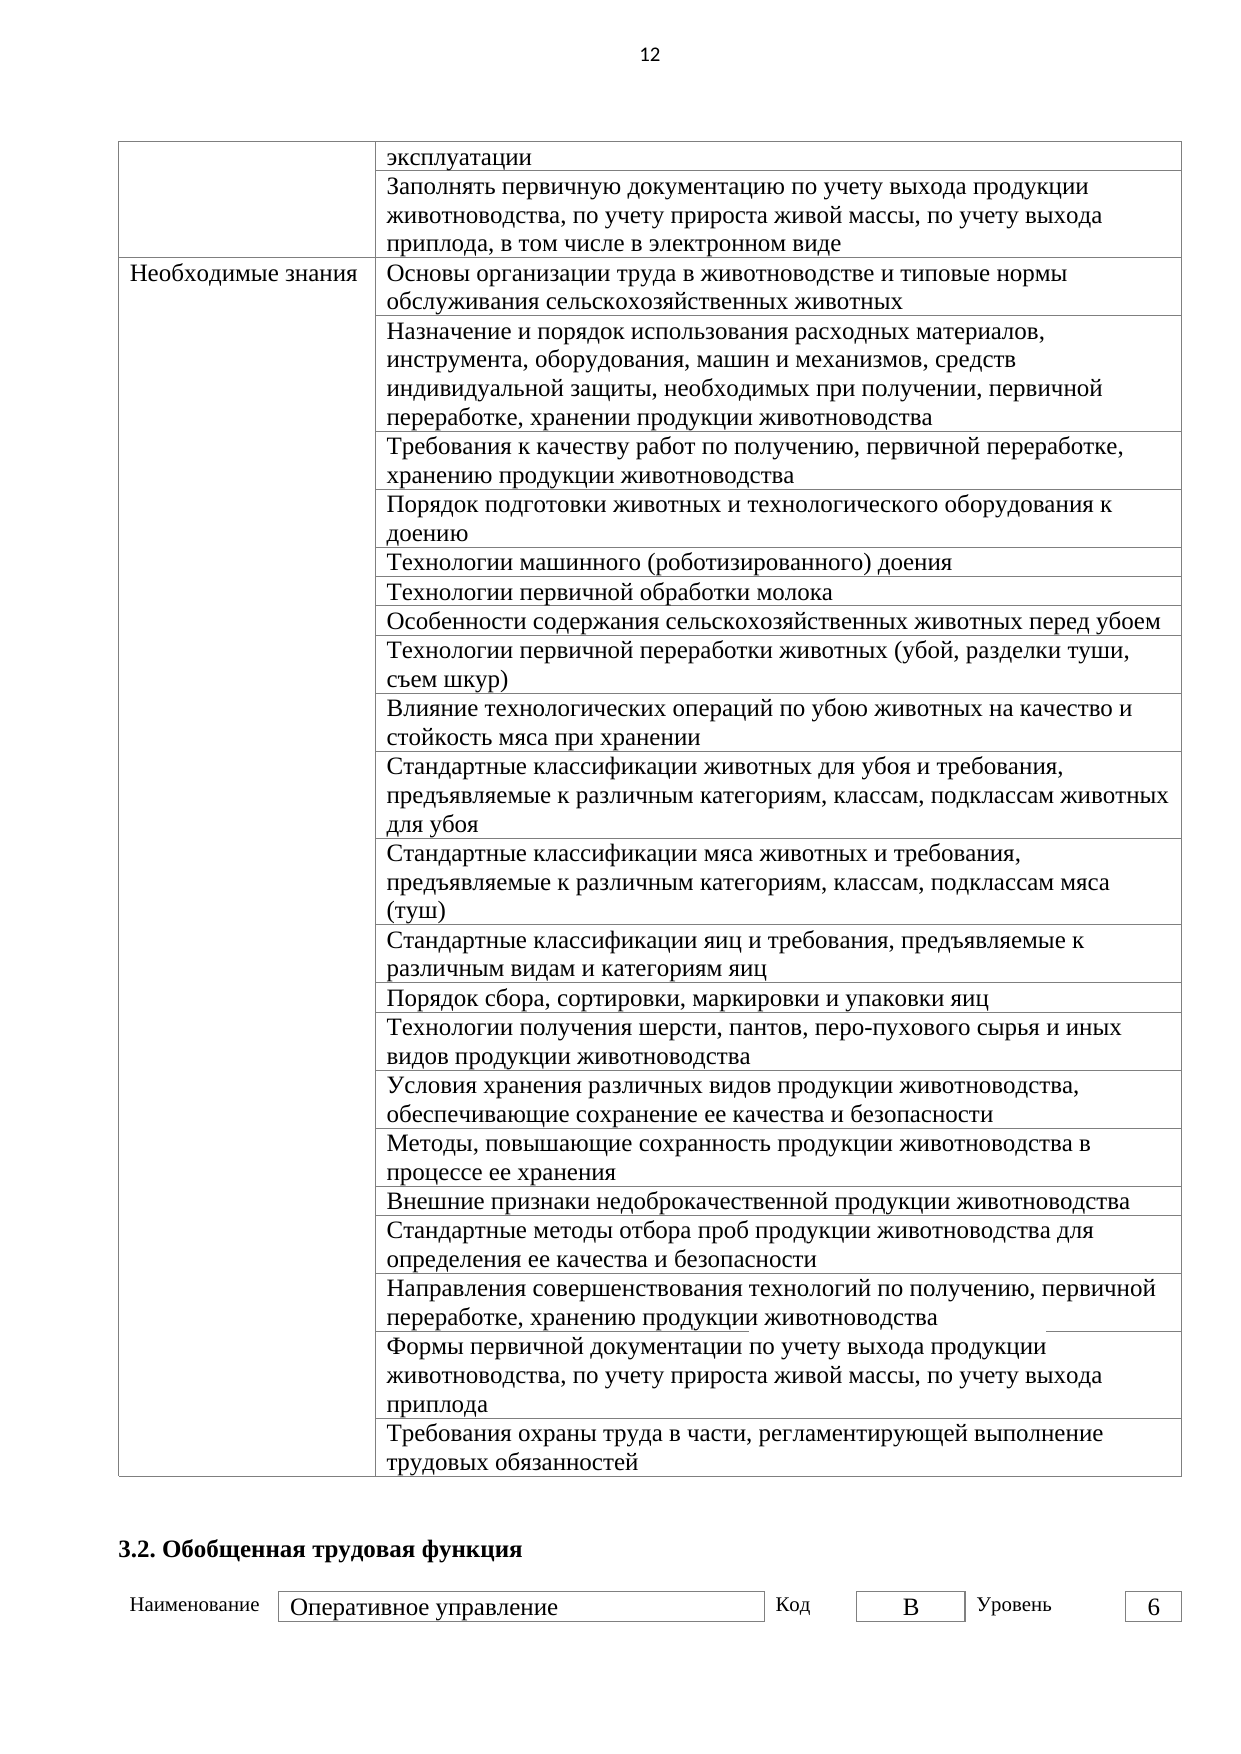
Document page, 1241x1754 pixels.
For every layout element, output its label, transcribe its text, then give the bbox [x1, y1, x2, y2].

table_cell Основы организации труда в животноводстве и типовые нормы обслуживания сельскохозяйственных животных [376, 258, 1181, 315]
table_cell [376, 142, 1181, 170]
table_cell Технологии машинного (роботизированного) доения [376, 548, 1181, 576]
table_cell Стандартные классификации яиц и требования, предъявляемые к различным видам и категориям яиц [376, 925, 1181, 982]
table_cell Стандартные методы отбора проб продукции животноводства для определения ее качества и безопасности [376, 1216, 1181, 1273]
table_cell Назначение и порядок использования расходных материалов, инструмента, оборудования, машин и механизмов, средств индивидуальной защиты, необходимых при получении, первичной переработке, хранении продукции животноводства [376, 316, 1181, 431]
table_cell Требования охраны труда в части, регламентирующей выполнение трудовых обязанностей [376, 1419, 1181, 1476]
table_header Наименование [118, 1591, 278, 1621]
table_cell Технологии первичной переработки животных (убой, разделки туши, съем шкур) [376, 636, 1181, 693]
table_cell Требования к качеству работ по получению, первичной переработке, хранению продукции животноводства [376, 432, 1181, 489]
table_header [966, 1591, 1125, 1621]
table_cell Формы первичной документации по учету выхода продукции животноводства, по учету прироста живой массы, по учету выхода приплода [376, 1332, 749, 1418]
table_cell Технологии первичной обработки молока [376, 577, 1181, 605]
table_cell Формы первичной документации по учету выхода продукции животноводства, по учету прироста живой массы, по учету выхода приплода [488, 1332, 1181, 1418]
table_cell Стандартные классификации животных для убоя и требования, предъявляемые к различным категориям, классам, подклассам животных для убоя [376, 752, 1181, 837]
text 3.2. Обобщенная трудовая функция [118, 1534, 1181, 1562]
table_cell Методы, повышающие сохранность продукции животноводства в процессе ее хранения [376, 1129, 1181, 1186]
table_cell Заполнять первичную документацию по учету выхода продукции животноводства, по учету прироста живой массы, по учету выхода приплода, в том числе в электронном виде [376, 171, 1181, 257]
table_cell Стандартные классификации мяса животных и требования, предъявляемые к различным категориям, классам, подклассам мяса (туш) [376, 839, 1181, 924]
table_cell Необходимые знания [119, 258, 375, 1476]
table_cell Влияние технологических операций по убою животных на качество и стойкость мяса при хранении [376, 694, 1181, 751]
table_cell Особенности содержания сельскохозяйственных животных перед убоем [376, 606, 1181, 634]
table_cell Порядок сбора, сортировки, маркировки и упаковки яиц [376, 983, 1181, 1011]
table_cell Направления совершенствования технологий по получению, первичной переработке, хранению продукции животноводства [376, 1274, 1181, 1331]
table_header Код [765, 1591, 856, 1621]
table_cell Порядок подготовки животных и технологического оборудования к доению [376, 490, 1181, 547]
table_header В [857, 1592, 964, 1621]
table_header 6 [1126, 1592, 1181, 1621]
table_cell Внешние признаки недоброкачественной продукции животноводства [376, 1187, 1181, 1215]
table_cell Технологии получения шерсти, пантов, перо-пухового сырья и иных видов продукции животноводства [376, 1013, 1181, 1069]
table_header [279, 1592, 764, 1621]
table_cell Условия хранения различных видов продукции животноводства, обеспечивающие сохранение ее качества и безопасности [376, 1071, 1181, 1127]
